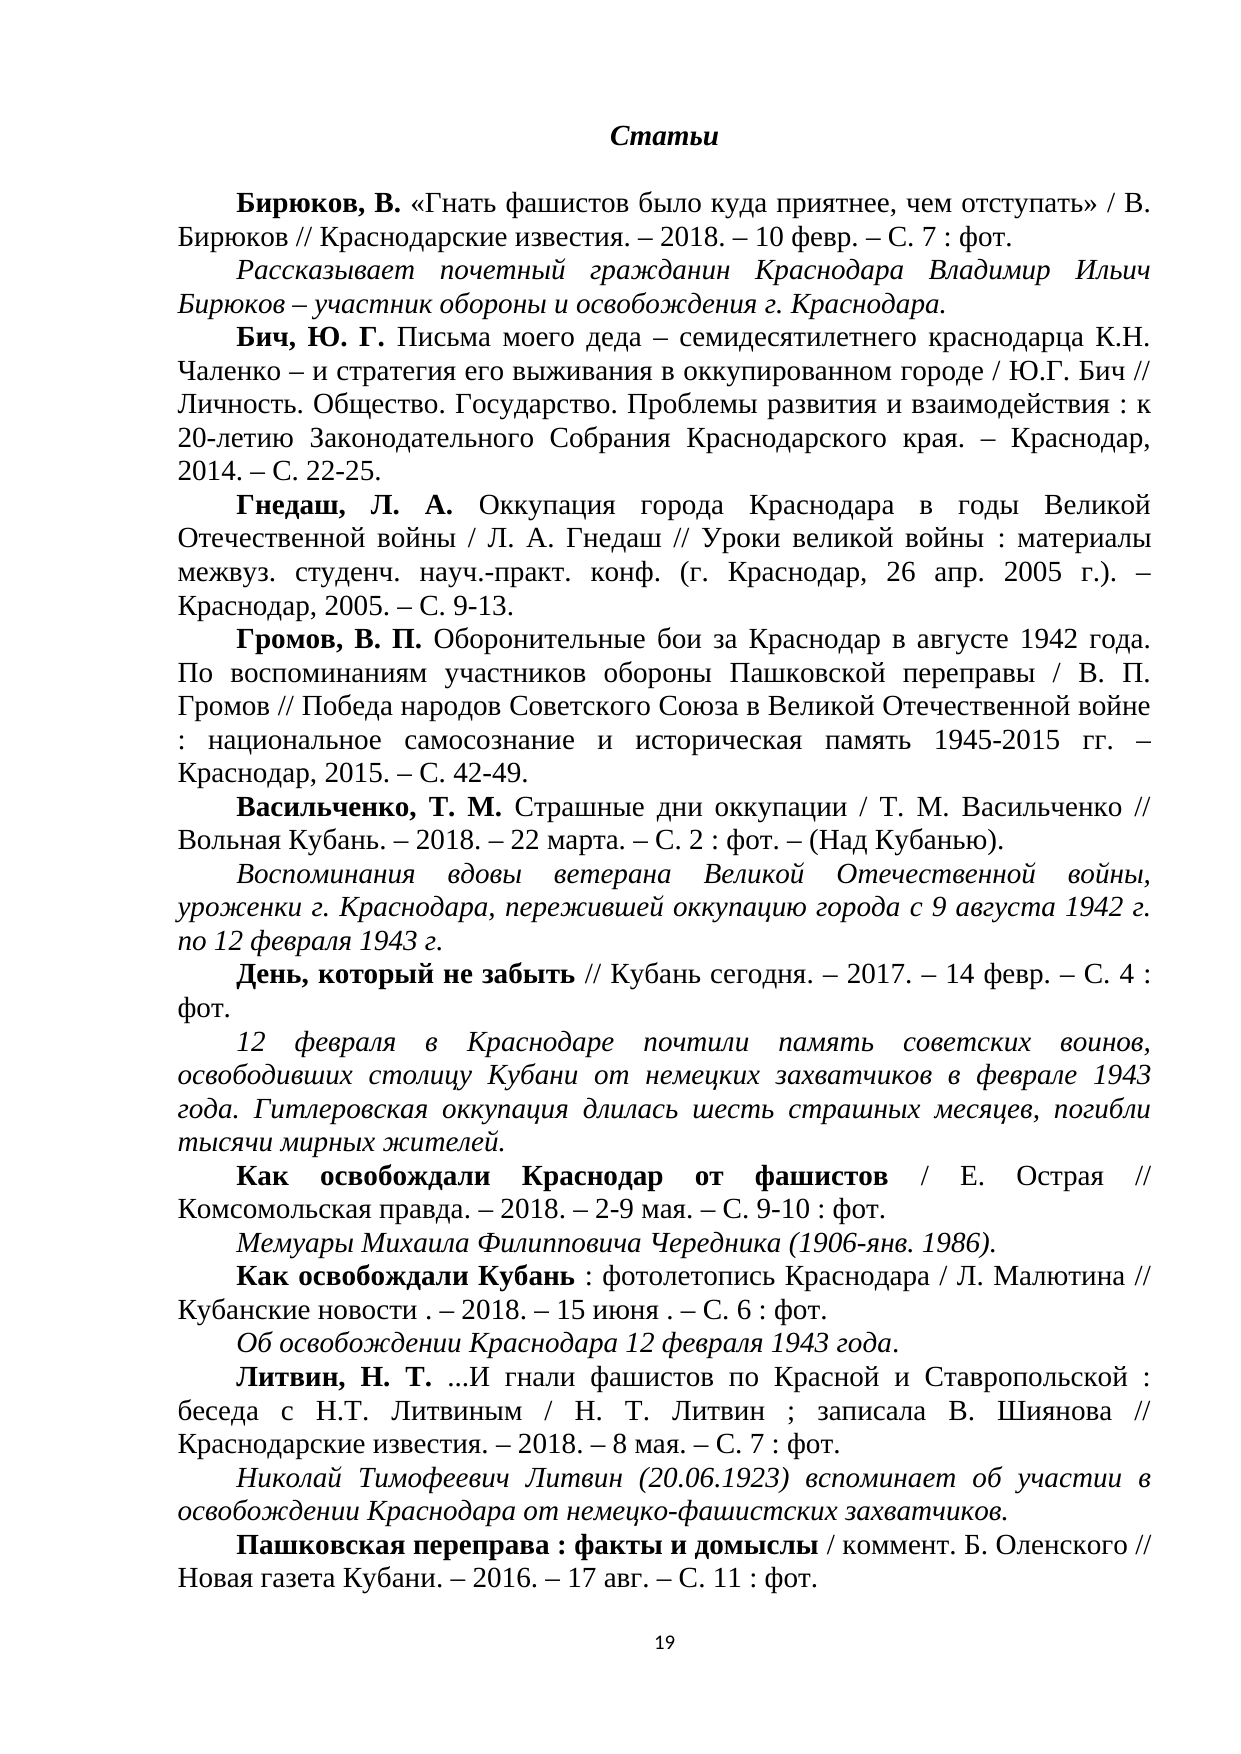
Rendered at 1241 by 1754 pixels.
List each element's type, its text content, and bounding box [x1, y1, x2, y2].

text Рассказывает почетный гражданин Краснодара Владимир Ильич Бирюков – участник обороны и освобождения г. Краснодара. [177, 252, 1152, 319]
text Николай Тимофеевич Литвин (20.06.1923) вспоминает об участии в освобождении Краснодара от немецко-фашистских захватчиков. [177, 1460, 1152, 1527]
text Бич, Ю. Г. Письма моего деда – семидесятилетнего краснодарца К.Н. Чаленко – и стратегия его выживания в оккупированном городе / Ю.Г. Бич // Личность. Общество. Государство. Проблемы развития и взаимодействия : к 20-летию Законодательного Собрания Краснодарского края. – Краснодар, 2014. – С. 22-25. [177, 319, 1152, 487]
text Литвин, Н. Т. ...И гнали фашистов по Красной и Ставропольской : беседа с Н.Т. Литвиным / Н. Т. Литвин ; записала В. Шиянова // Краснодарские известия. – 2018. – 8 мая. – С. 7 : фот. [177, 1359, 1152, 1460]
text Мемуары Михаила Филипповича Чередника (1906-янв. 1986). [177, 1225, 1152, 1258]
text 12 февраля в Краснодаре почтили память советских воинов, освободивших столицу Кубани от немецких захватчиков в феврале 1943 года. Гитлеровская оккупация длилась шесть страшных месяцев, погибли тысячи мирных жителей. [177, 1024, 1152, 1158]
text Как освобождали Кубань : фотолетопись Краснодара / Л. Малютина // Кубанские новости . – 2018. – 15 июня . – С. 6 : фот. [177, 1258, 1152, 1326]
text Воспоминания вдовы ветерана Великой Отечественной войны, уроженки г. Краснодара, пережившей оккупацию города с 9 августа 1942 г. по 12 февраля 1943 г. [177, 856, 1152, 957]
text День, который не забыть // Кубань сегодня. – 2017. – 14 февр. – С. 4 : фот. [177, 957, 1152, 1024]
text Как освобождали Краснодар от фашистов / Е. Острая // Комсомольская правда. – 2018. – 2-9 мая. – С. 9-10 : фот. [177, 1158, 1152, 1225]
text Громов, В. П. Оборонительные бои за Краснодар в августе 1942 года. По воспоминаниям участников обороны Пашковской переправы / В. П. Громов // Победа народов Советского Союза в Великой Отечественной войне : национальное самосознание и историческая память 1945-2015 гг. – Краснодар, 2015. – С. 42-49. [177, 621, 1152, 789]
text Гнедаш, Л. А. Оккупация города Краснодара в годы Великой Отечественной войны / Л. А. Гнедаш // Уроки великой войны : материалы межвуз. студенч. науч.-практ. конф. (г. Краснодар, 26 апр. 2005 г.). – Краснодар, 2005. – С. 9-13. [177, 487, 1152, 621]
text Об освобождении Краснодара 12 февраля 1943 года. [177, 1326, 1152, 1359]
text Статьи [177, 118, 1152, 152]
text Васильченко, Т. М. Страшные дни оккупации / Т. М. Васильченко // Вольная Кубань. – 2018. – 22 марта. – С. 2 : фот. – (Над Кубанью). [177, 789, 1152, 856]
text Пашковская переправа : факты и домыслы / коммент. Б. Оленского // Новая газета Кубани. – 2016. – 17 авг. – С. 11 : фот. [177, 1527, 1152, 1594]
text Бирюков, В. «Гнать фашистов было куда приятнее, чем отступать» / В. Бирюков // Краснодарские известия. – 2018. – 10 февр. – С. 7 : фот. [177, 185, 1152, 252]
